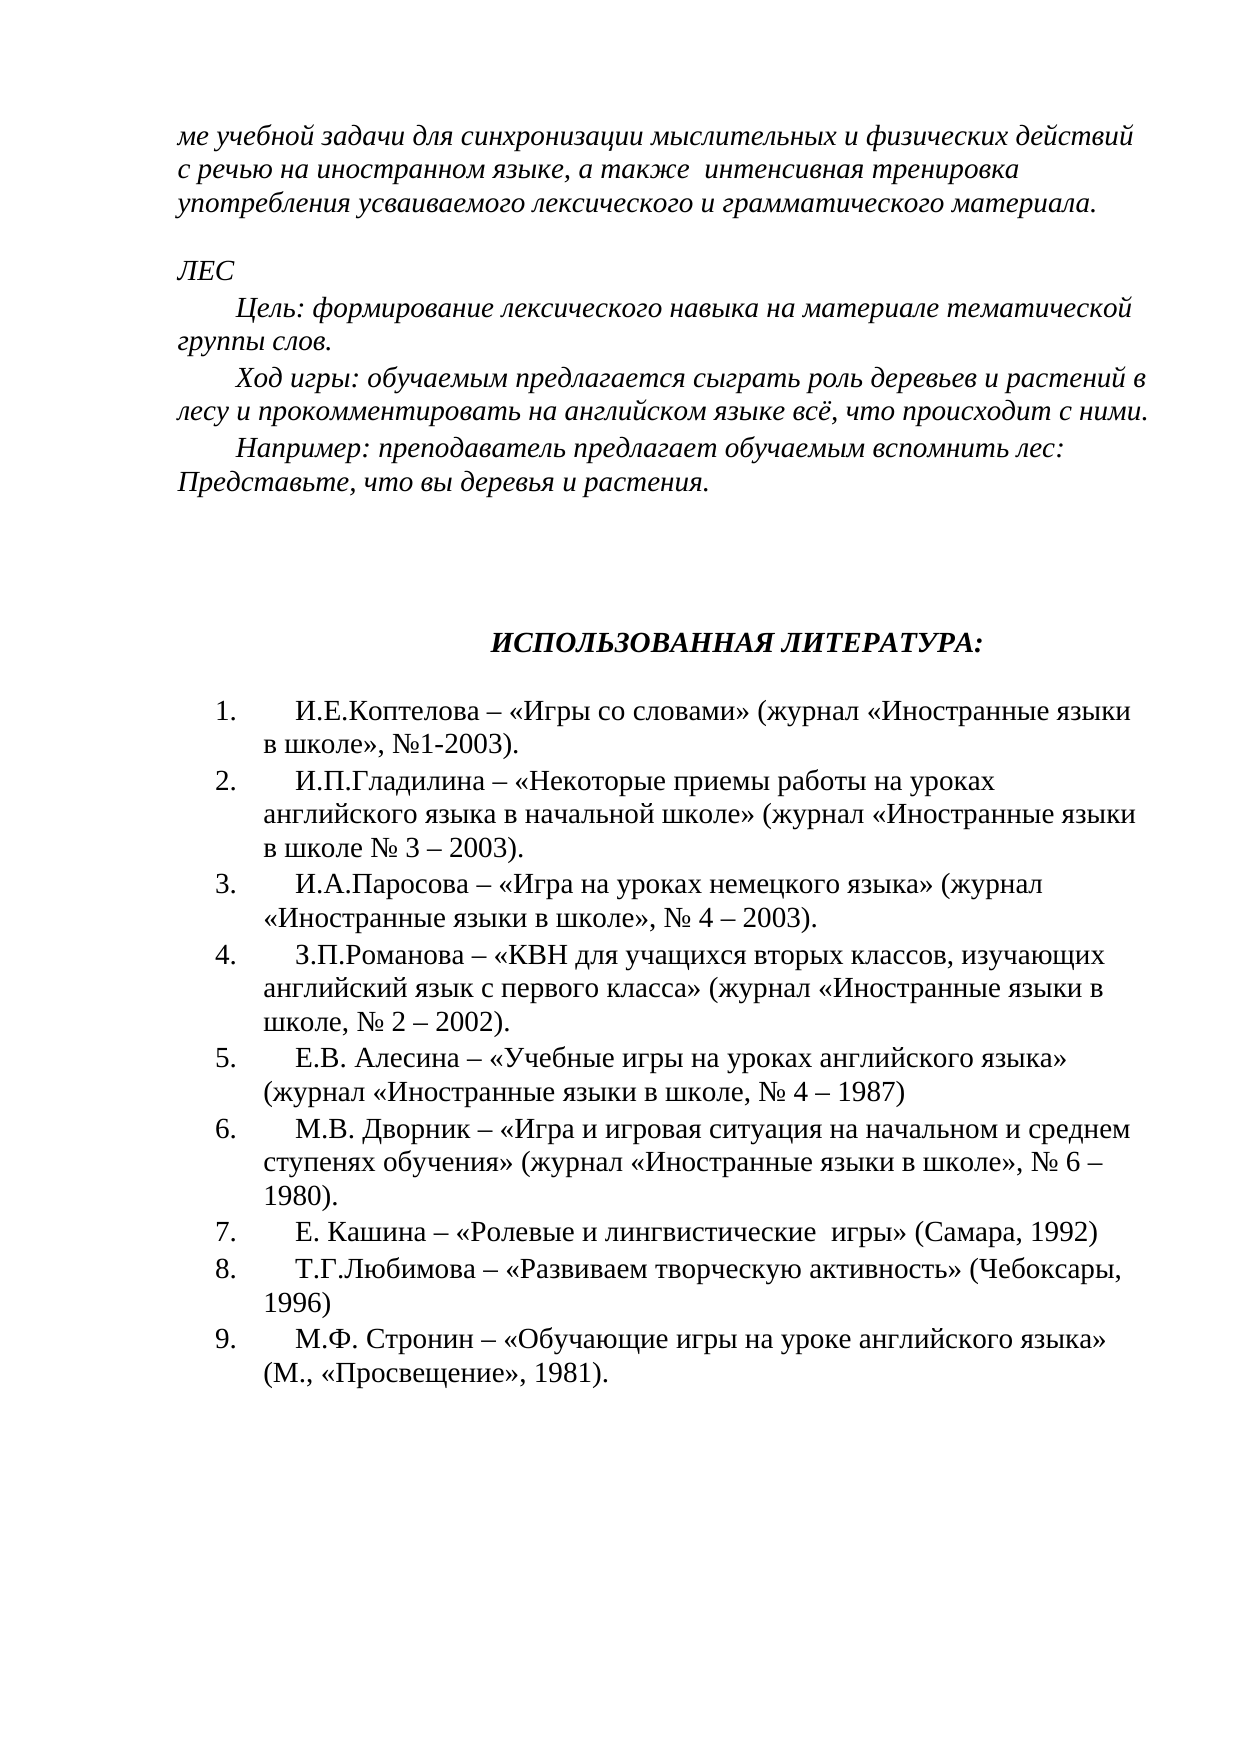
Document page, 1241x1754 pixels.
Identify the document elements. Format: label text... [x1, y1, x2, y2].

text 5. Е.В. Алесина – «Учебные игры на уроках английского языка» (журнал «Иностранные языки в школе, № 4 – 1987) [215, 1041, 1152, 1108]
text 4. З.П.Романова – «КВН для учащихся вторых классов, изучающих английский язык с первого класса» (журнал «Иностранные языки в школе, № 2 – 2002). [215, 937, 1152, 1037]
text ИСПОЛЬЗОВАННАЯ ЛИТЕРАТУРА: [177, 625, 1152, 658]
text 9. М.Ф. Стронин – «Обучающие игры на уроке английского языка» (М., «Просвещение», 1981). [215, 1321, 1152, 1388]
text 8. Т.Г.Любимова – «Развиваем творческую активность» (Чебоксары, 1996) [215, 1251, 1152, 1318]
text 1. И.Е.Коптелова – «Игры со словами» (журнал «Иностранные языки в школе», №1-2003). [215, 693, 1152, 760]
text Цель: формирование лексического навыка на материале тематической группы слов. [177, 290, 1152, 357]
text 6. М.В. Дворник – «Игра и игровая ситуация на начальном и среднем ступенях обучения» (журнал «Иностранные языки в школе», № 6 – 1980). [215, 1111, 1152, 1211]
text 7. Е. Кашина – «Ролевые и лингвистические игры» (Самара, 1992) [215, 1214, 1152, 1248]
text Ход игры: обучаемым предлагается сыграть роль деревьев и растений в лесу и прокомментировать на английском языке всё, что происходит с ними. [177, 360, 1152, 427]
text 2. И.П.Гладилина – «Некоторые приемы работы на уроках английского языка в начальной школе» (журнал «Иностранные языки в школе № 3 – 2003). [215, 763, 1152, 863]
text Например: преподаватель предлагает обучаемым вспомнить лес: Представьте, что вы деревья и растения. [177, 430, 1152, 497]
text 3. И.А.Паросова – «Игра на уроках немецкого языка» (журнал «Иностранные языки в школе», № 4 – 2003). [215, 867, 1152, 934]
text ЛЕС [177, 253, 1152, 287]
text ме учебной задачи для синхронизации мыслительных и физических действий с речью на иностранном языке, а также интенсивная тренировка употребления усваиваемого лексического и грамматического материала. [177, 118, 1152, 219]
